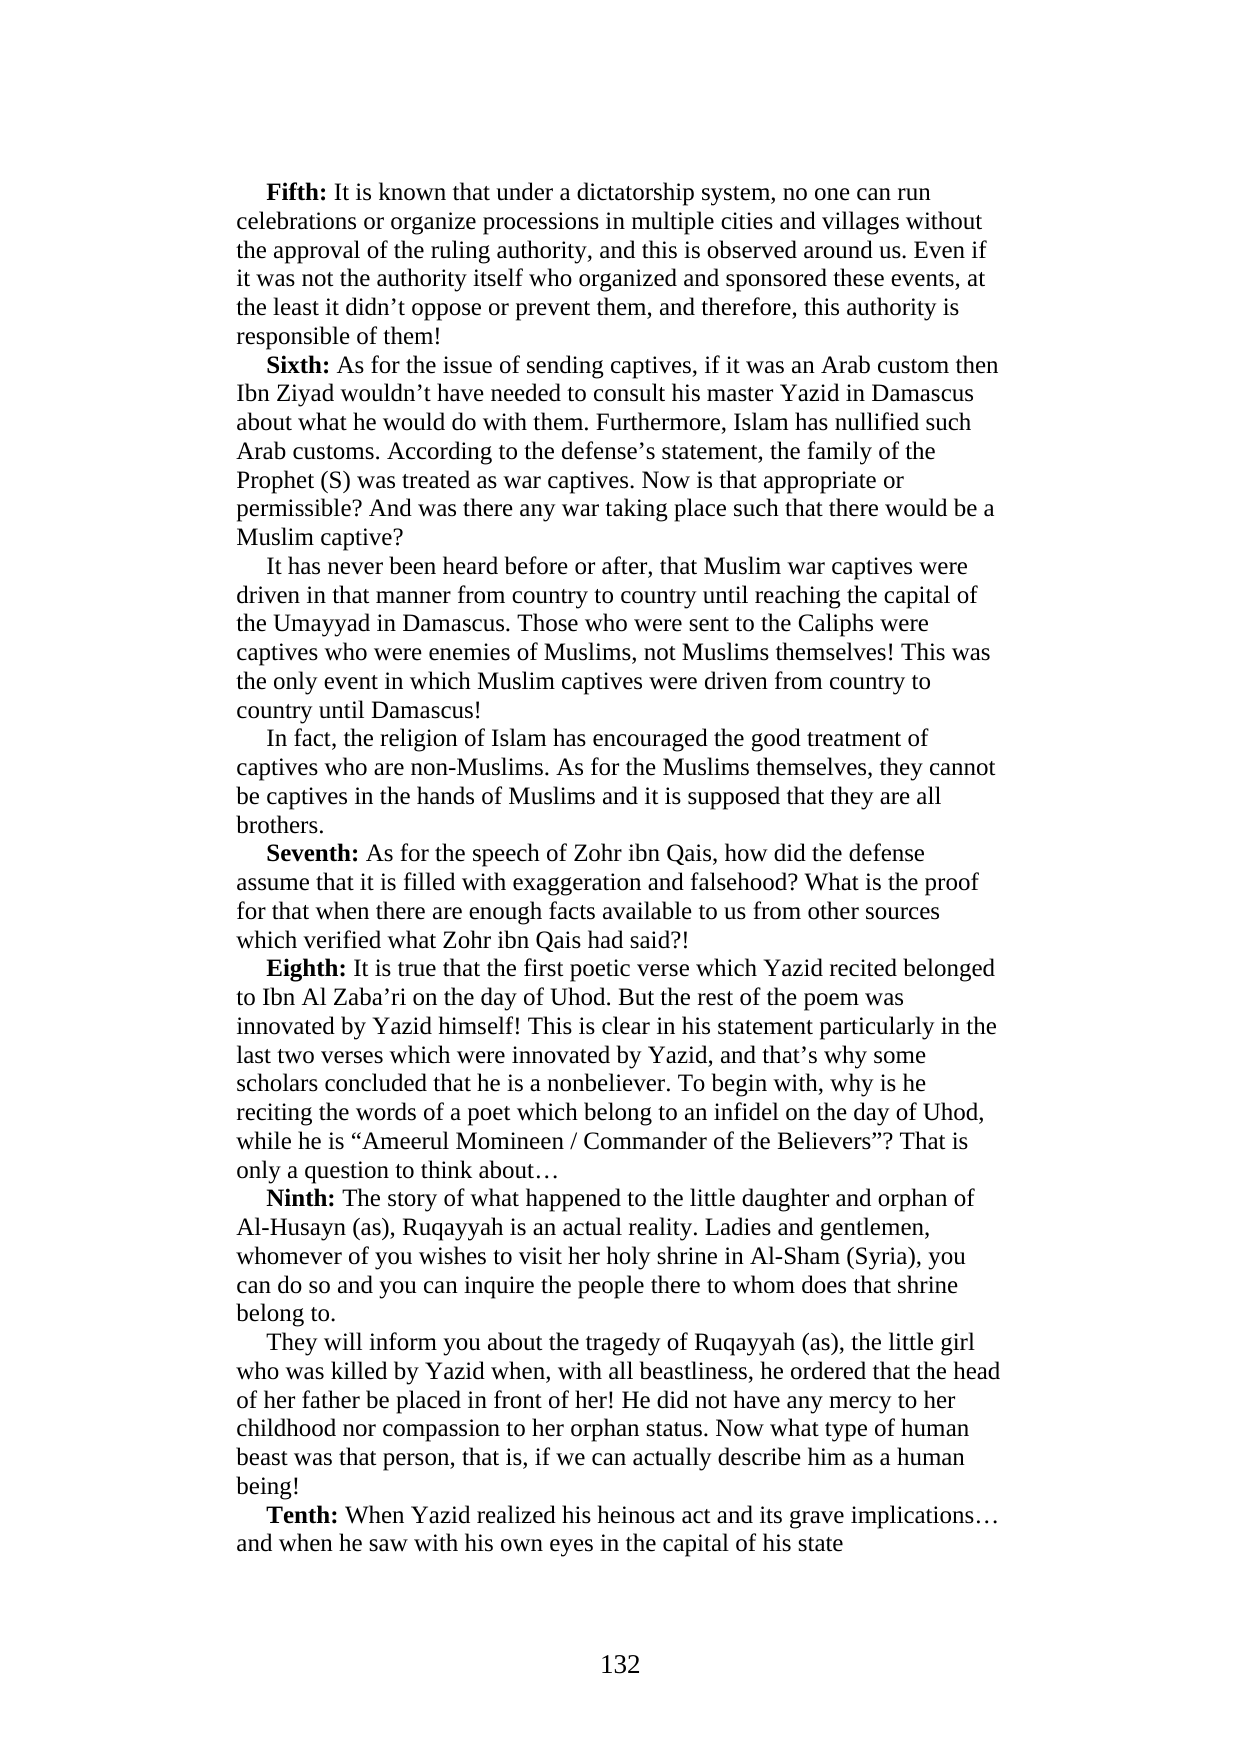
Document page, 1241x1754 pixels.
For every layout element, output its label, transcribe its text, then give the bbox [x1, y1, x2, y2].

text They will inform you about the tragedy of Ruqayyah (as), the little girl who was killed by Yazid when, with all beastliness, he ordered that the head of her father be placed in front of her! He did not have any mercy to her childhood nor compassion to her orphan status. Now what type of human beast was that person, that is, if we can actually describe him as a human being! [236, 1327, 1004, 1500]
text Seventh: As for the speech of Zohr ibn Qais, how did the defense assume that it is filled with exaggeration and falsehood? What is the proof for that when there are enough facts available to us from other sources which verified what Zohr ibn Qais had said?! [236, 838, 1004, 953]
text Eighth: It is true that the first poetic verse which Yazid recited belonged to Ibn Al Zaba’ri on the day of Uhod. But the rest of the poem was innovated by Yazid himself! This is clear in his statement particularly in the last two verses which were innovated by Yazid, and that’s why some scholars concluded that he is a nonbeliever. To begin with, why is he reciting the words of a poet which belong to an infidel on the day of Uhod, while he is “Ameerul Momineen / Commander of the Believers”? That is only a question to think about… [236, 953, 1004, 1183]
text Tenth: When Yazid realized his heinous act and its grave implications…and when he saw with his own eyes in the capital of his state [236, 1500, 1004, 1557]
text In fact, the religion of Islam has encouraged the good treatment of captives who are non-Muslims. As for the Muslims themselves, they cannot be captives in the hands of Muslims and it is supposed that they are all brothers. [236, 723, 1004, 838]
text Fifth: It is known that under a dictatorship system, no one can run celebrations or organize processions in multiple cities and villages without the approval of the ruling authority, and this is observed around us. Even if it was not the authority itself who organized and sponsored these events, at the least it didn’t oppose or prevent them, and therefore, this authority is responsible of them! [236, 177, 1004, 350]
text Ninth: The story of what happened to the little daughter and orphan of Al-Husayn (as), Ruqayyah is an actual reality. Ladies and gentlemen, whomever of you wishes to visit her holy shrine in Al-Sham (Syria), you can do so and you can inquire the people there to whom does that shrine belong to. [236, 1183, 1004, 1327]
text It has never been heard before or after, that Muslim war captives were driven in that manner from country to country until reaching the capital of the Umayyad in Damascus. Those who were sent to the Caliphs were captives who were enemies of Muslims, not Muslims themselves! This was the only event in which Muslim captives were driven from country to country until Damascus! [236, 551, 1004, 723]
text Sixth: As for the issue of sending captives, if it was an Arab custom then Ibn Ziyad wouldn’t have needed to consult his master Yazid in Damascus about what he would do with them. Furthermore, Islam has nullified such Arab customs. According to the defense’s statement, the family of the Prophet (S) was treated as war captives. Now is that appropriate or permissible? And was there any war taking place such that there would be a Muslim captive? [236, 350, 1004, 551]
